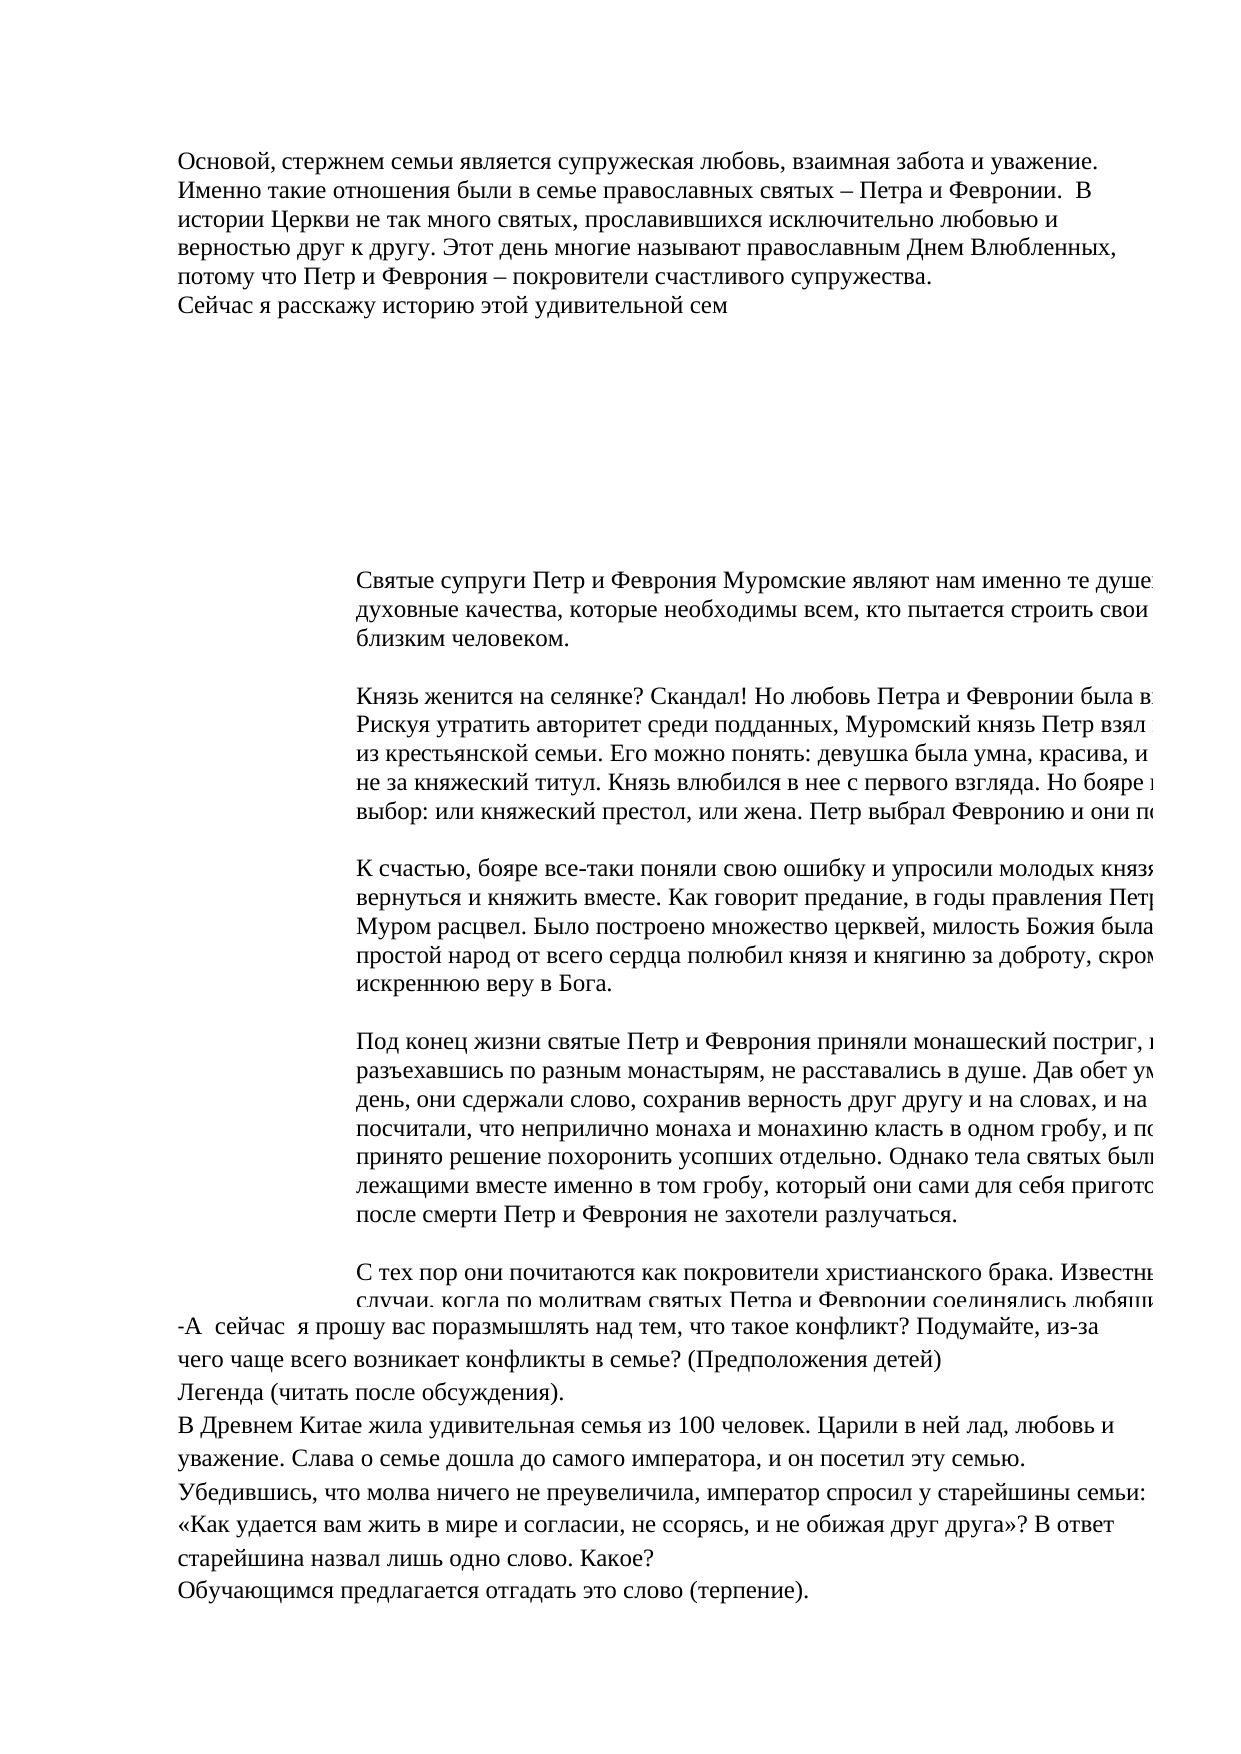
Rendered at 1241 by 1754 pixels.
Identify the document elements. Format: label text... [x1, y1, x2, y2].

text Основой, стержнем семьи является супружеская любовь, взаимная забота и уважение. Именно такие отношения были в семье православных святых – Петра и Февронии. В истории Церкви не так много святых, прославившихся исключительно любовью и верностью друг к другу. Этот день многие называют православным Днем Влюбленных, потому что Петр и Феврония – покровители счастливого супружества. [177, 146, 1152, 290]
text Сейчас я расскажу историю этой удивительной сем-А сейчас я прошу вас поразмышлять над тем, что такое конфликт? Подумайте, из-за чего чаще всего возникает конфликты в семье? (Предположения детей) Легенда (читать после обсуждения). В Древнем Китае жила удивительная семья из 100 человек. Царили в ней лад, любовь и уважение. Слава о семье дошла до самого императора, и он посетил эту семью. Убедившись, что молва ничего не преувеличила, император спросил у старейшины семьи: «Как удается вам жить в мире и согласии, не ссорясь, и не обижая друг друга»? В ответ старейшина назвал лишь одно слово. Какое? Обучающимся предлагается отгадать это слово (терпение). [177, 290, 1152, 1604]
